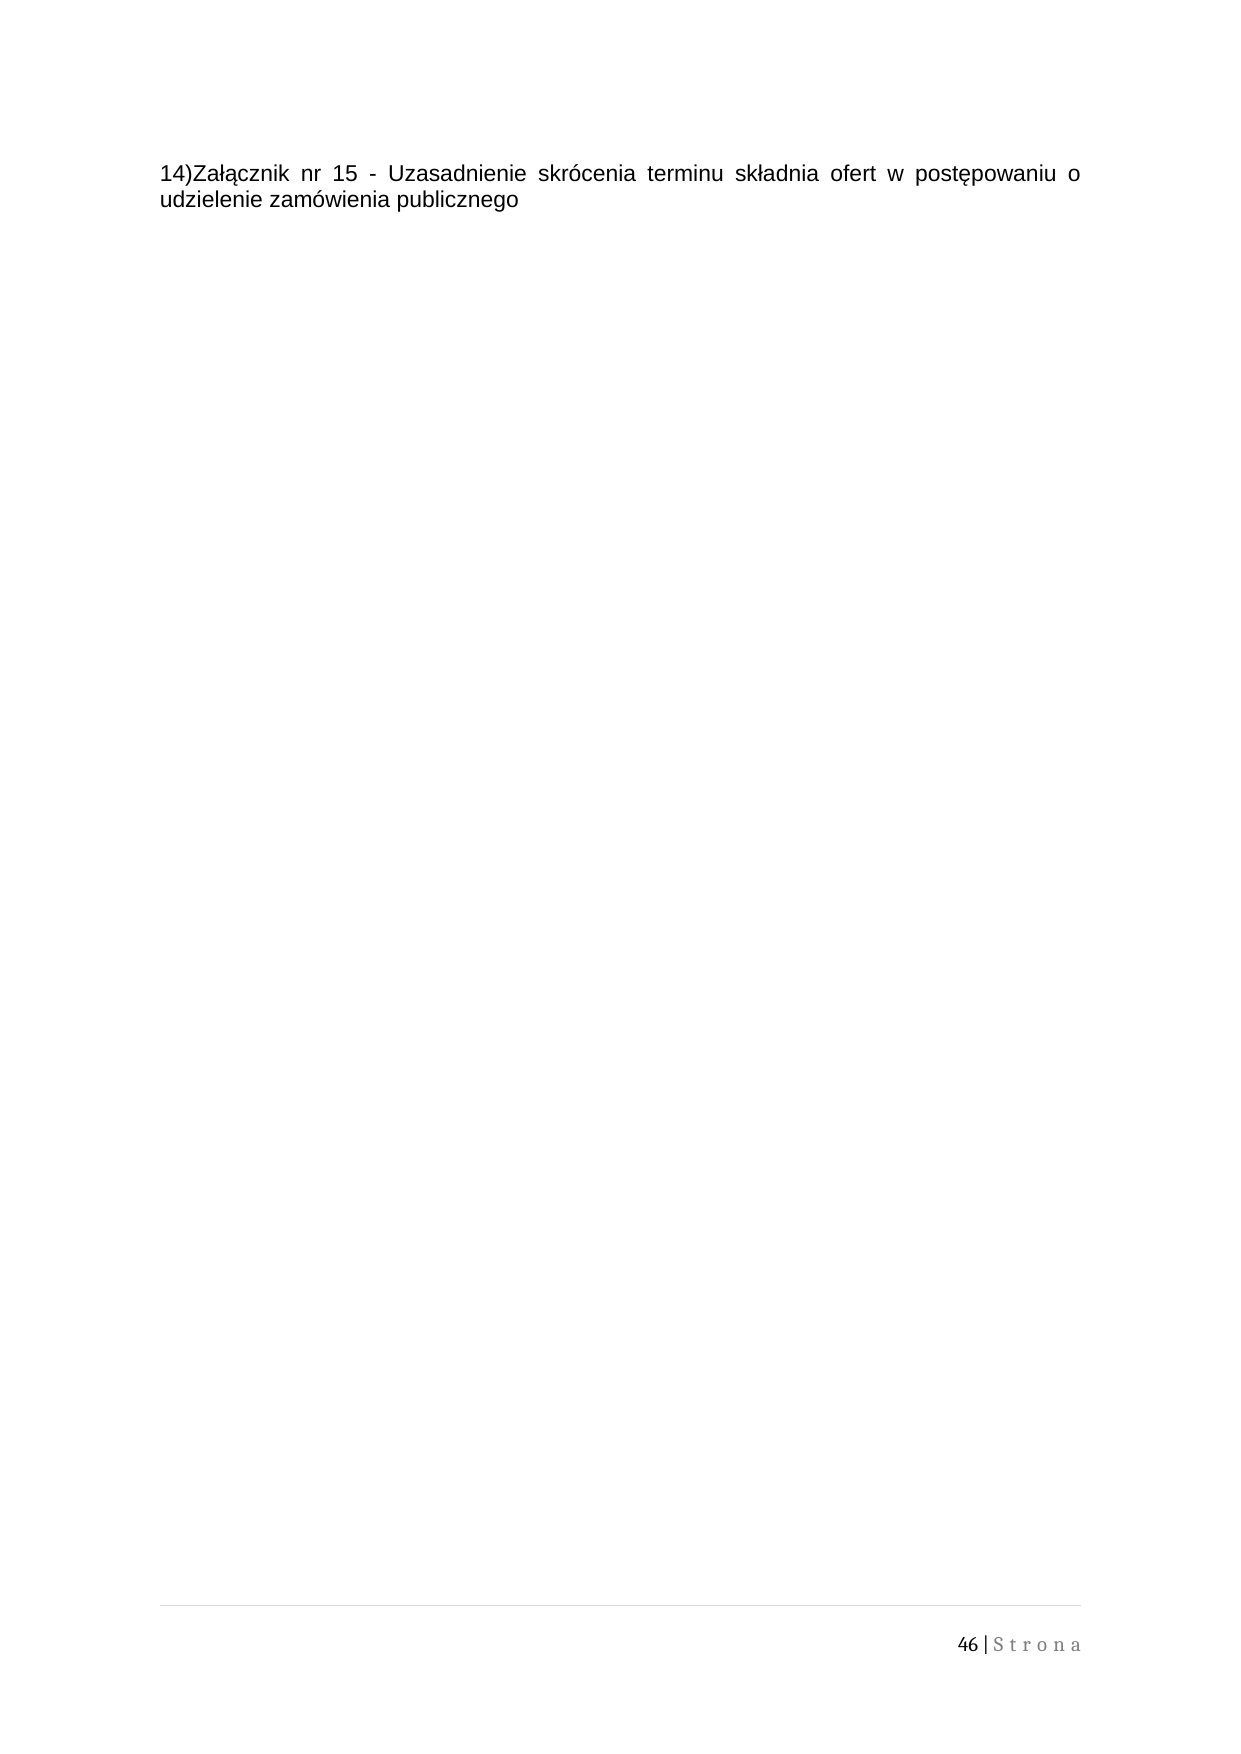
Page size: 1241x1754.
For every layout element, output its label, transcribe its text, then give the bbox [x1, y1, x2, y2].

text 14)Załącznik nr 15 - Uzasadnienie skrócenia terminu składnia ofert w postępowaniu o udzielenie zamówienia publicznego [159, 159, 1081, 212]
